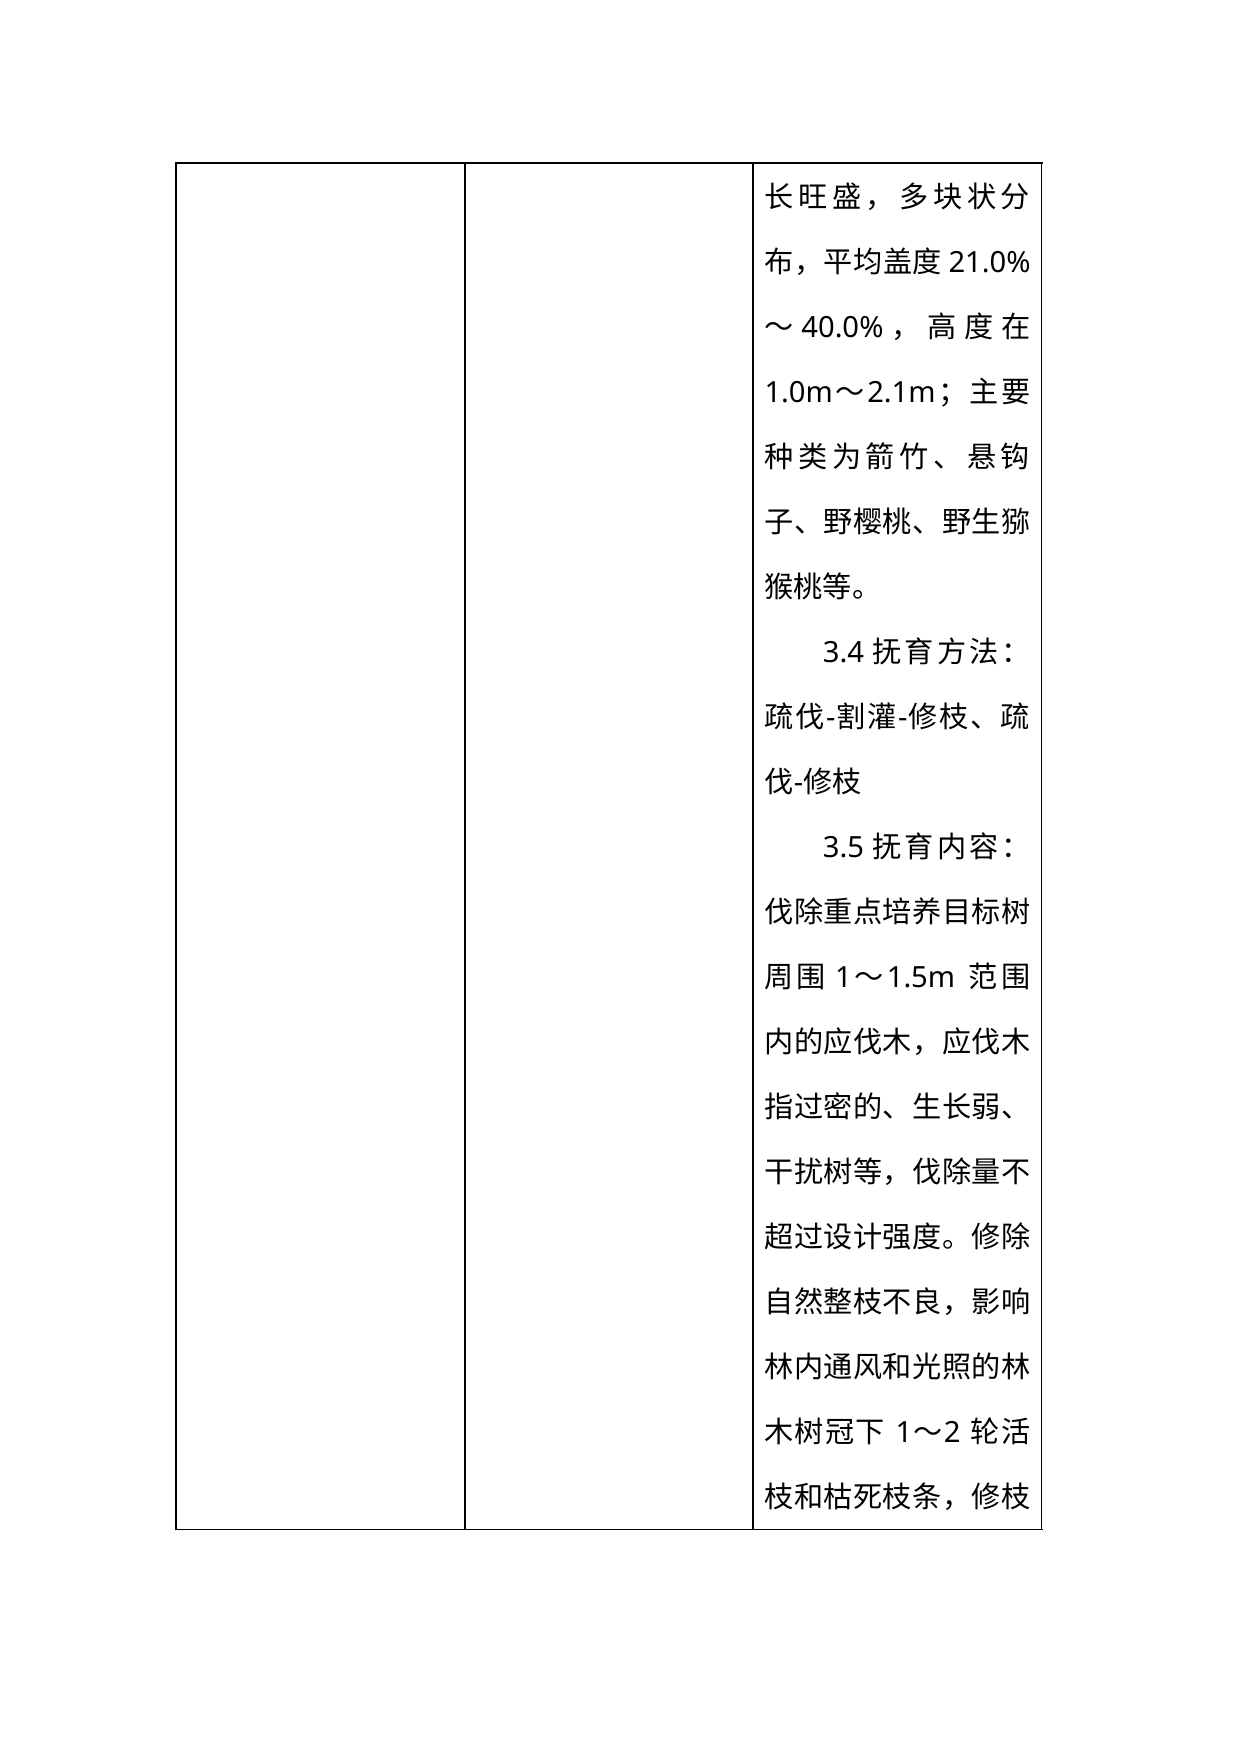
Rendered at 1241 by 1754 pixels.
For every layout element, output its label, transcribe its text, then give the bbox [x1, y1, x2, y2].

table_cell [754, 164, 1041, 1528]
table_cell 1 [177, 164, 464, 1528]
table_cell [466, 164, 752, 1528]
